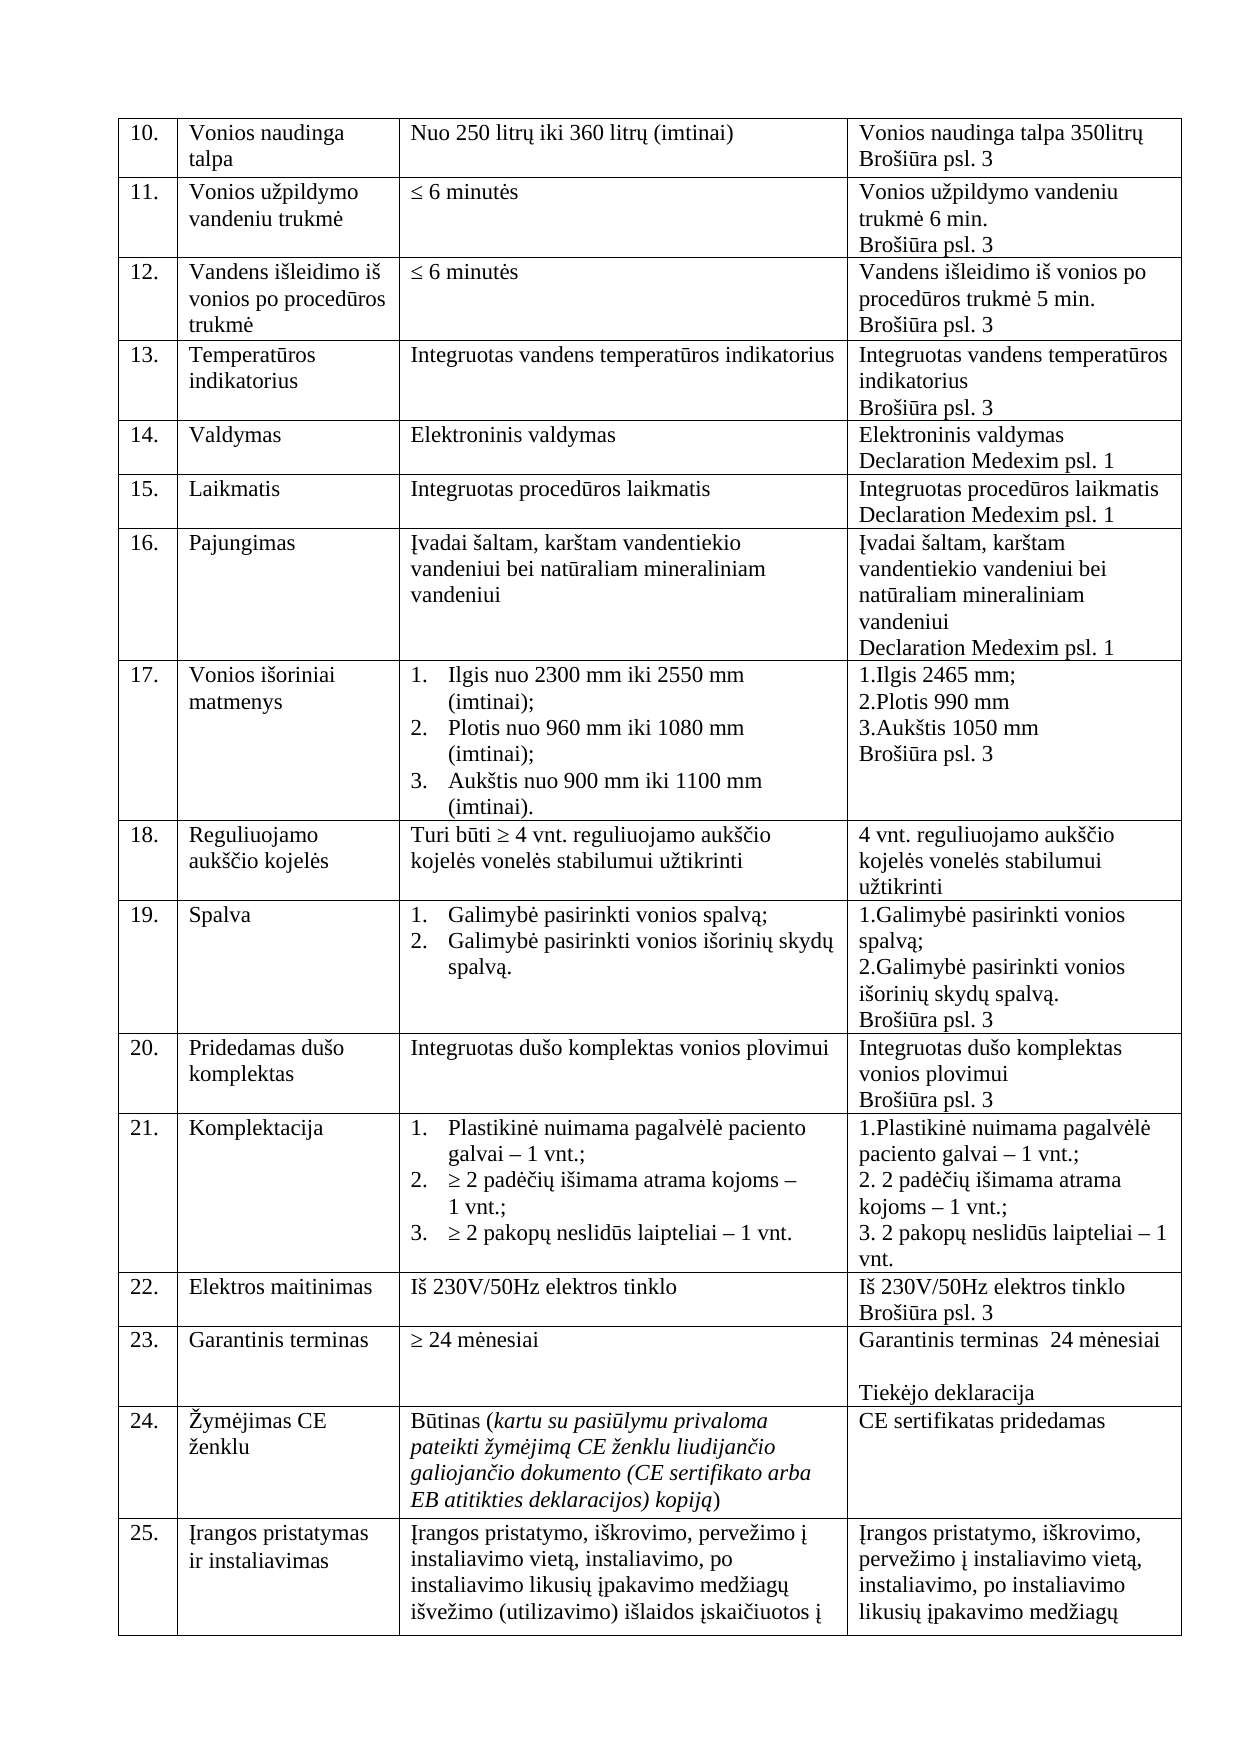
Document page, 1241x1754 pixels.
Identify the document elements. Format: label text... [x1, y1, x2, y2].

table_cell [119, 178, 177, 257]
table_cell [119, 1327, 177, 1406]
table_cell [119, 421, 177, 474]
table_cell Pridedamas dušo komplektas [178, 1034, 399, 1113]
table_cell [178, 1519, 399, 1635]
table_cell Iš 230V/50Hz elektros tinklo Brošiūra psl. 3 [848, 1273, 1181, 1326]
table_cell Būtinas (kartu su pasiūlymu privaloma pateikti žymėjimą CE ženklu liudijančio galiojančio dokumento (CE sertifikato arba EB atitikties deklaracijos) kopiją) [400, 1407, 847, 1518]
table_cell Integruotas procedūros laikmatis Declaration Medexim psl. 1 [848, 475, 1181, 528]
table_cell Elektros maitinimas [178, 1273, 399, 1326]
table_cell [119, 529, 177, 660]
table_cell [119, 821, 177, 900]
table_cell Ilgis nuo 2300 mm iki 2550 mm (imtinai); Plotis nuo 960 mm iki 1080 mm (imtinai); Aukštis nuo 900 mm iki 1100 mm (imtinai). [400, 661, 847, 819]
table_cell [119, 901, 177, 1032]
table_cell [119, 341, 177, 420]
table_cell Integruotas vandens temperatūros indikatorius [400, 341, 847, 420]
table_cell 4 vnt. reguliuojamo aukščio kojelės vonelės stabilumui užtikrinti [848, 821, 1181, 900]
table_cell 1.Plastikinė nuimama pagalvėlė paciento galvai – 1 vnt.; 2. 2 padėčių išimama atrama kojoms – 1 vnt.; 3. 2 pakopų neslidūs laipteliai – 1 vnt. [848, 1114, 1181, 1272]
table_cell Vonios išoriniai matmenys [178, 661, 399, 819]
table_cell Iš 230V/50Hz elektros tinklo [400, 1273, 847, 1326]
table_cell Valdymas [178, 421, 399, 474]
table_cell Turi būti ≥ 4 vnt. reguliuojamo aukščio kojelės vonelės stabilumui užtikrinti [400, 821, 847, 900]
table_cell Vonios naudinga talpa [178, 119, 399, 177]
table_cell CE sertifikatas pridedamas [848, 1407, 1181, 1518]
table_cell Nuo 250 litrų iki 360 litrų (imtinai) [400, 119, 847, 177]
table_cell ≤ 6 minutės [400, 258, 847, 340]
table_cell 1.Ilgis 2465 mm; 2.Plotis 990 mm 3.Aukštis 1050 mm Brošiūra psl. 3 [848, 661, 1181, 819]
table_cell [400, 1519, 847, 1635]
table_cell [119, 1273, 177, 1326]
table_cell Vonios naudinga talpa 350litrų Brošiūra psl. 3 [848, 119, 1181, 177]
table_cell Elektroninis valdymas [400, 421, 847, 474]
table_cell ≤ 6 minutės [400, 178, 847, 257]
table_cell Vonios užpildymo vandeniu trukmė [178, 178, 399, 257]
table_cell Integruotas vandens temperatūros indikatorius Brošiūra psl. 3 [848, 341, 1181, 420]
table_cell Elektroninis valdymas Declaration Medexim psl. 1 [848, 421, 1181, 474]
table_cell Integruotas dušo komplektas vonios plovimui [400, 1034, 847, 1113]
table_cell Žymėjimas CE ženklu [178, 1407, 399, 1518]
table_cell 1.Galimybė pasirinkti vonios spalvą; 2.Galimybė pasirinkti vonios išorinių skydų spalvą. Brošiūra psl. 3 [848, 901, 1181, 1032]
table_cell [119, 661, 177, 819]
table_cell Komplektacija [178, 1114, 399, 1272]
table_cell Įvadai šaltam, karštam vandentiekio vandeniui bei natūraliam mineraliniam vandeniui Declaration Medexim psl. 1 [848, 529, 1181, 660]
table_cell ≥ 24 mėnesiai [400, 1327, 847, 1406]
table_cell Plastikinė nuimama pagalvėlė paciento galvai – 1 vnt.; ≥ 2 padėčių išimama atrama kojoms – 1 vnt.; ≥ 2 pakopų neslidūs laipteliai – 1 vnt. [400, 1114, 847, 1272]
table_cell [119, 119, 177, 177]
table_cell Temperatūros indikatorius [178, 341, 399, 420]
table_cell [119, 1519, 177, 1635]
table_cell Garantinis terminas 24 mėnesiai Tiekėjo deklaracija [848, 1327, 1181, 1406]
table_cell [119, 1407, 177, 1518]
table_cell [119, 475, 177, 528]
table_cell Įvadai šaltam, karštam vandentiekio vandeniui bei natūraliam mineraliniam vandeniui [400, 529, 847, 660]
table_cell [119, 1114, 177, 1272]
table_cell Pajungimas [178, 529, 399, 660]
table_cell [119, 258, 177, 340]
table_cell Spalva [178, 901, 399, 1032]
table_cell Integruotas dušo komplektas vonios plovimui Brošiūra psl. 3 [848, 1034, 1181, 1113]
table_cell Vonios užpildymo vandeniu trukmė 6 min. Brošiūra psl. 3 [848, 178, 1181, 257]
table_cell [119, 1034, 177, 1113]
table_cell Integruotas procedūros laikmatis [400, 475, 847, 528]
table_cell Garantinis terminas [178, 1327, 399, 1406]
table_cell Vandens išleidimo iš vonios po procedūros trukmė 5 min. Brošiūra psl. 3 [848, 258, 1181, 340]
table_cell Galimybė pasirinkti vonios spalvą; Galimybė pasirinkti vonios išorinių skydų spalvą. [400, 901, 847, 1032]
table_cell Vandens išleidimo iš vonios po procedūros trukmė [178, 258, 399, 340]
table_cell Laikmatis [178, 475, 399, 528]
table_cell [848, 1519, 1181, 1635]
table_cell Reguliuojamo aukščio kojelės [178, 821, 399, 900]
